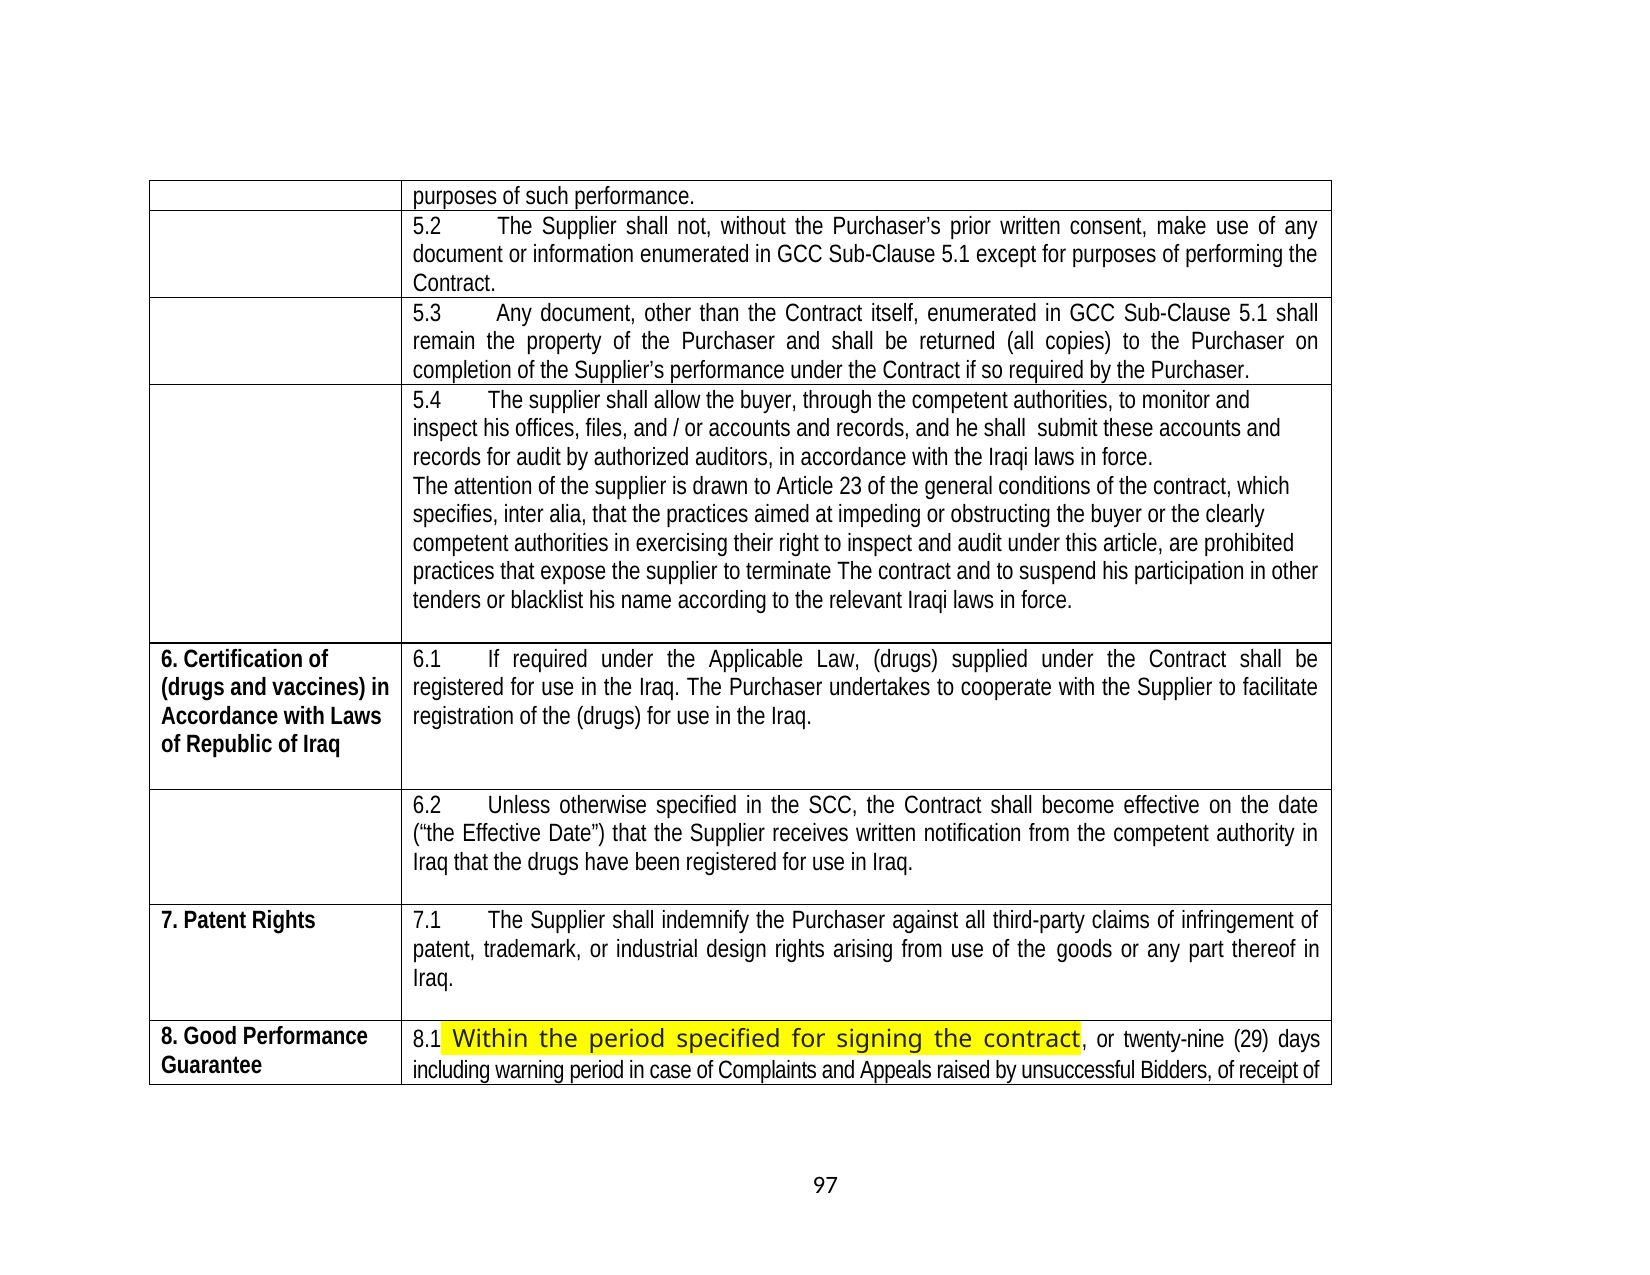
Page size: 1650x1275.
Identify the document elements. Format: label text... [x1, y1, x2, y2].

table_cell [402, 181, 1331, 210]
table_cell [150, 1021, 401, 1084]
table_cell 7.1 The Supplier shall indemnify the Purchaser against all third-party claims of infringement of patent, trademark, or industrial design rights arising from use of the goods or any part thereof in Iraq. [402, 905, 1331, 1020]
table_cell [150, 211, 401, 297]
table_cell 5.2 The Supplier shall not, without the Purchaser’s prior written consent, make use of any document or information enumerated in GCC Sub-Clause 5.1 except for purposes of performing the Contract. [402, 211, 1331, 297]
table_cell 6. Certification of (drugs and vaccines) in Accordance with Laws of Republic of Iraq [150, 644, 401, 789]
table_cell [150, 790, 401, 904]
table_cell 7. Patent Rights [150, 905, 401, 1020]
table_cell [150, 181, 401, 210]
table_cell 5.3 Any document, other than the Contract itself, enumerated in GCC Sub-Clause 5.1 shall remain the property of the Purchaser and shall be returned (all copies) to the Purchaser on completion of the Supplier’s performance under the Contract if so required by the Purchaser. [402, 298, 1331, 384]
table_cell 5.4 The supplier shall allow the buyer, through the competent authorities, to monitor and inspect his offices, files, and / or accounts and records, and he shall submit these accounts and records for audit by authorized auditors, in accordance with the Iraqi laws in force. The attention of the supplier is drawn to Article 23 of the general conditions of the contract, which specifies, inter alia, that the practices aimed at impeding or obstructing the buyer or the clearly competent authorities in exercising their right to inspect and audit under this article, are prohibited practices that expose the supplier to terminate The contract and to suspend his participation in other tenders or blacklist his name according to the relevant Iraqi laws in force. [402, 385, 1331, 642]
table_cell 6.2 Unless otherwise specified in the SCC, the Contract shall become effective on the date (“the Effective Date”) that the Supplier receives written notification from the competent authority in Iraq that the drugs have been registered for use in Iraq. [402, 790, 1331, 904]
table_cell [150, 385, 401, 642]
table_cell [150, 298, 401, 384]
table_cell 6.1 If required under the Applicable Law, (drugs) supplied under the Contract shall be registered for use in the Iraq. The Purchaser undertakes to cooperate with the Supplier to facilitate registration of the (drugs) for use in the Iraq. [402, 644, 1331, 789]
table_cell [402, 1021, 1331, 1084]
